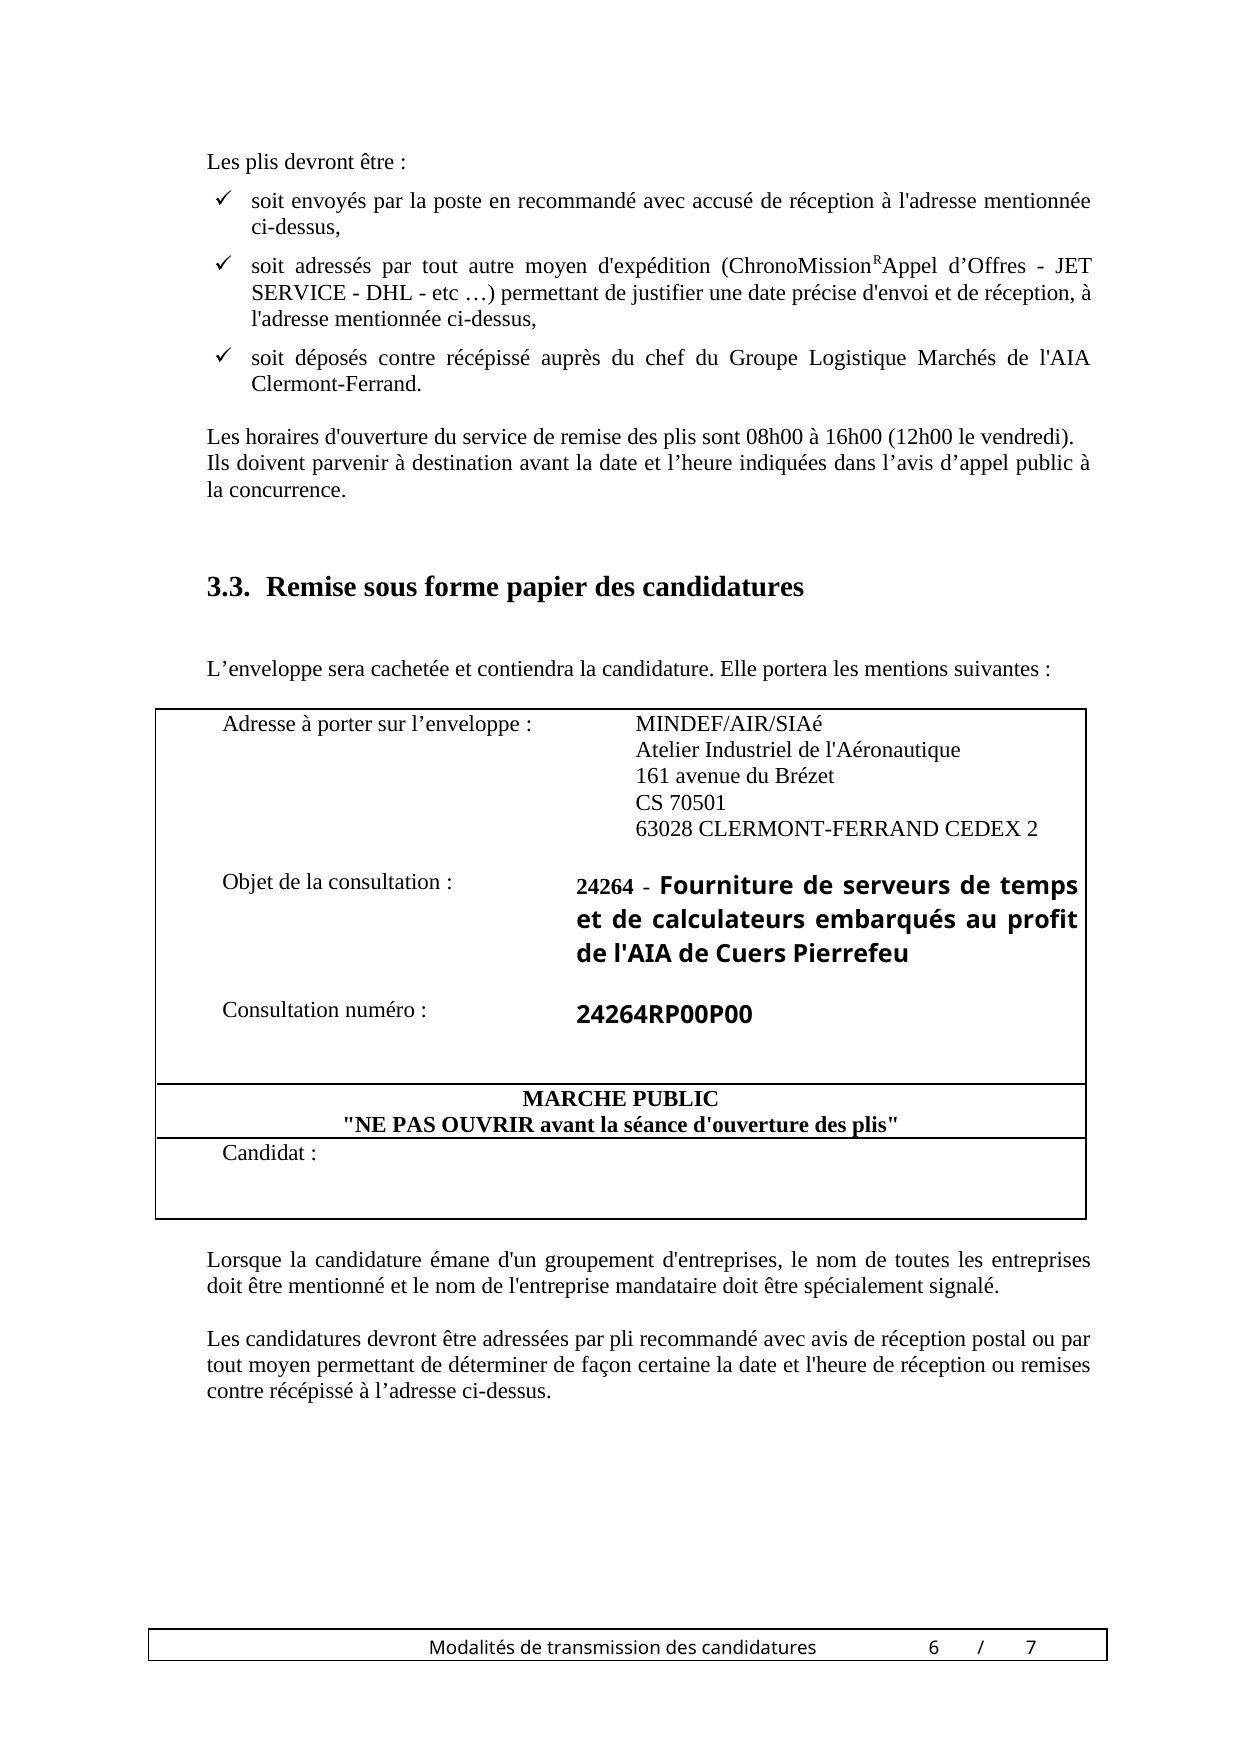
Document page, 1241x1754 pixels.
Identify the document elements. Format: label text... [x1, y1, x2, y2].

list soit adressés par tout autre moyen d'expédition (ChronoMissionRAppel d’Offres - JET SERVICE - DHL - etc …) permettant de justifier une date précise d'envoi et de réception, à l'adresse mentionnée ci-dessus, [214, 252, 1093, 331]
table_cell 24264RP00P00 [569, 996, 1085, 1083]
table_cell [546, 1139, 1085, 1218]
text Ils doivent parvenir à destination avant la date et l’heure indiquées dans l’avis d’appel public à la concurrence. [207, 449, 1093, 502]
text Lorsque la candidature émane d'un groupement d'entreprises, le nom de toutes les entreprises doit être mentionné et le nom de l'entreprise mandataire doit être spécialement signalé. [207, 1246, 1093, 1298]
text Les candidatures devront être adressées par pli recommandé avec avis de réception postal ou par tout moyen permettant de déterminer de façon certaine la date et l'heure de réception ou remises contre récépissé à l’adresse ci-dessus. [207, 1325, 1093, 1404]
table_cell 24264 - Fourniture de serveurs de temps et de calculateurs embarqués au profit de l'AIA de Cuers Pierrefeu [569, 868, 1085, 996]
text Les plis devront être : [207, 148, 1093, 174]
table_cell Objet de la consultation : [156, 868, 569, 996]
table_header Adresse à porter sur l’enveloppe : [156, 710, 569, 868]
text 3.3. Remise sous forme papier des candidatures [207, 569, 1093, 603]
table_cell Candidat : [156, 1138, 546, 1218]
text L’enveloppe sera cachetée et contiendra la candidature. Elle portera les mentions suivantes : [207, 655, 1093, 682]
table_cell MARCHE PUBLIC "NE PAS OUVRIR avant la séance d'ouverture des plis" [156, 1084, 1085, 1137]
text Les horaires d'ouverture du service de remise des plis sont 08h00 à 16h00 (12h00 le vendredi). [207, 423, 1093, 449]
table_cell Consultation numéro : [156, 996, 569, 1083]
list soit déposés contre récépissé auprès du chef du Groupe Logistique Marchés de l'AIA Clermont-Ferrand. [214, 344, 1093, 397]
table_header MINDEF/AIR/SIAé Atelier Industriel de l'Aéronautique 161 avenue du Brézet CS 70501 63028 CLERMONT-FERRAND CEDEX 2 [569, 710, 1085, 868]
list soit envoyés par la poste en recommandé avec accusé de réception à l'adresse mentionnée ci-dessus, [214, 187, 1093, 240]
